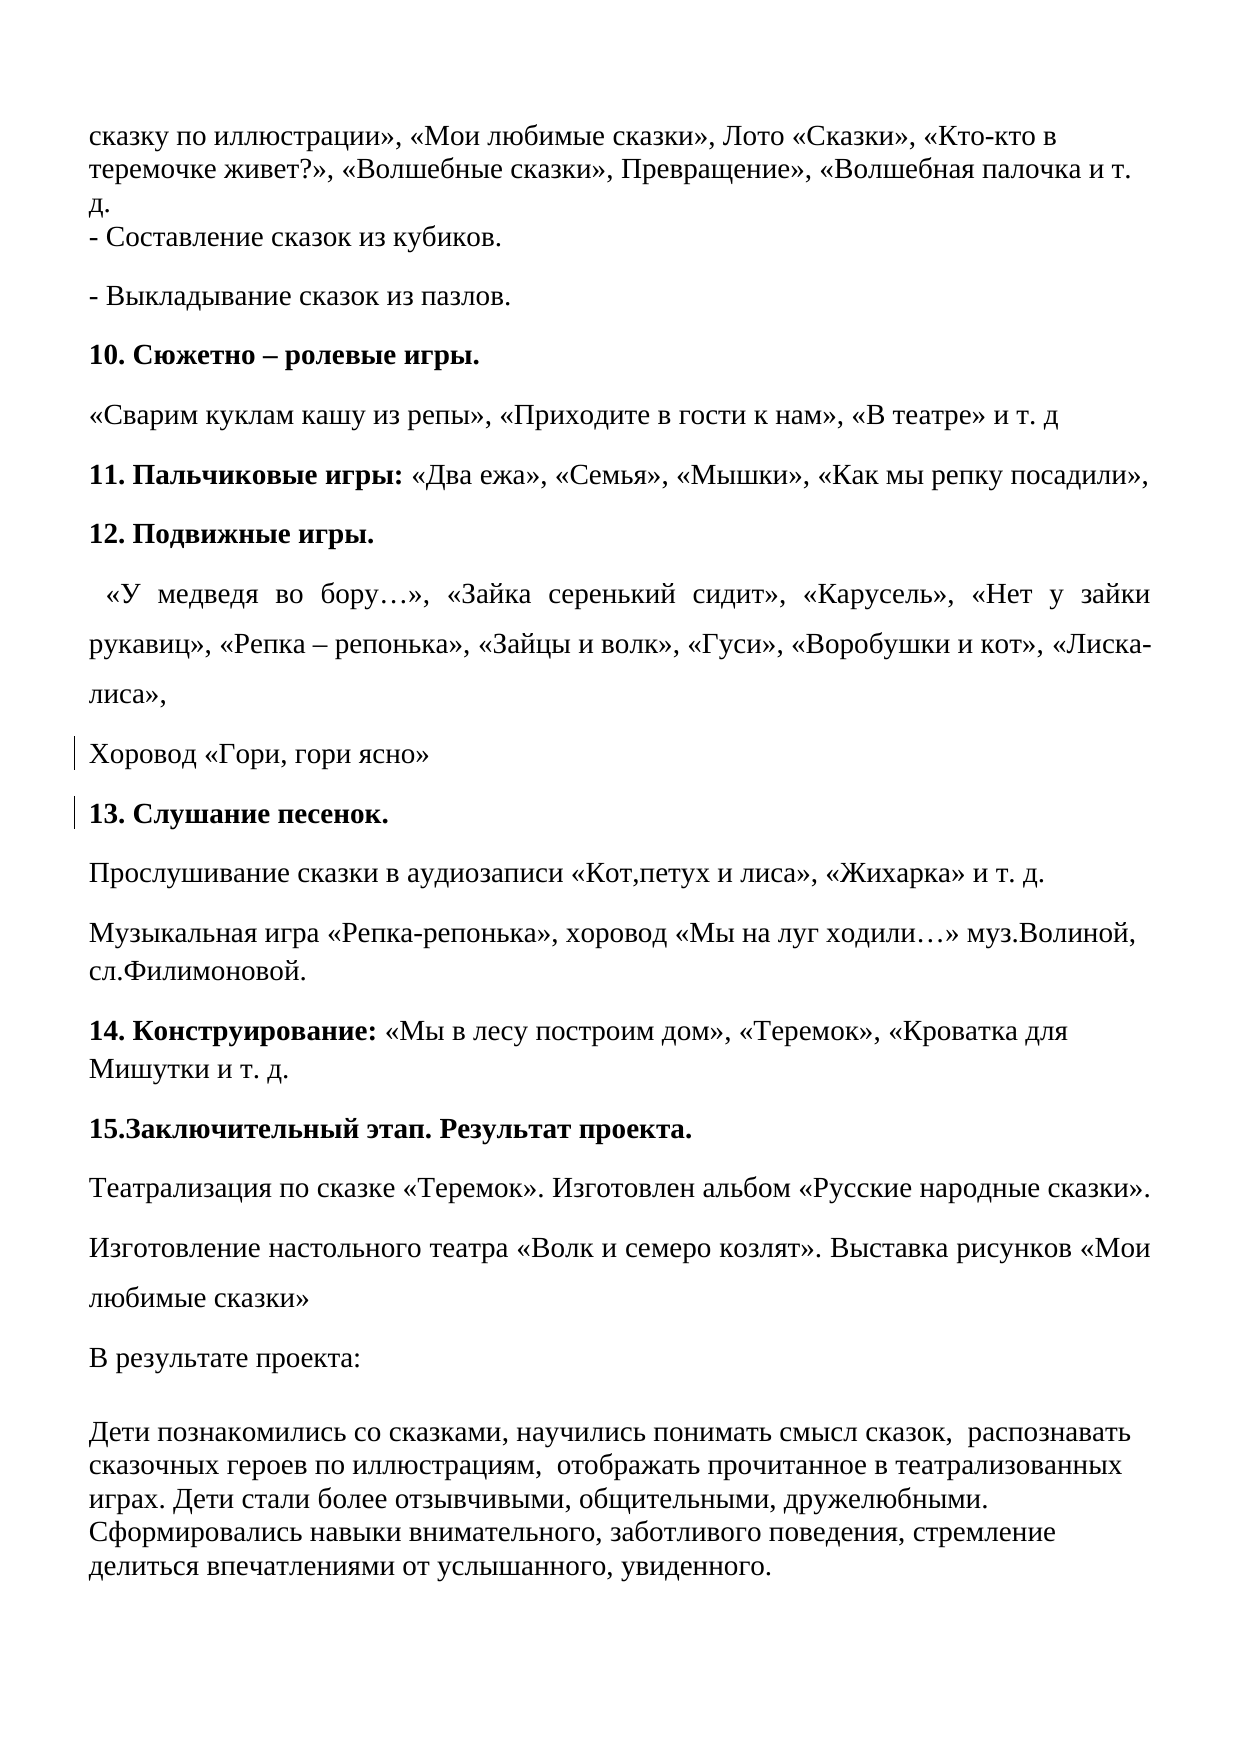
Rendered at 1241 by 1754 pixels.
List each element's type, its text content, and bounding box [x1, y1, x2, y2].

text 10. Сюжетно – ролевые игры. [89, 337, 1152, 371]
text «У медведя во бору…», «Зайка серенький сидит», «Карусель», «Нет у зайки рукавиц», «Репка – репонька», «Зайцы и волк», «Гуси», «Воробушки и кот», «Лиска-лиса», [89, 576, 1152, 710]
text - Составление сказок из кубиков. [89, 219, 1152, 252]
text Музыкальная игра «Репка-репонька», хоровод «Мы на луг ходили…» муз.Волиной, сл.Филимоновой. [89, 915, 1152, 987]
text «Сварим куклам кашу из репы», «Приходите в гости к нам», «В театре» и т. д [89, 397, 1152, 431]
text Изготовление настольного театра «Волк и семеро козлят». Выставка рисунков «Мои любимые сказки» [89, 1230, 1152, 1314]
text 11. Пальчиковые игры: «Два ежа», «Семья», «Мышки», «Как мы репку посадили», [89, 457, 1152, 490]
text 14. Конструирование: «Мы в лесу построим дом», «Теремок», «Кроватка для Мишутки и т. д. [89, 1013, 1152, 1085]
text 12. Подвижные игры. [89, 516, 1152, 550]
text Театрализация по сказке «Теремок». Изготовлен альбом «Русские народные сказки». [89, 1171, 1152, 1204]
text 15.Заключительный этап. Результат проекта. [89, 1111, 1152, 1144]
text В результате проекта: [89, 1340, 1152, 1374]
text Дети познакомились со сказками, научились понимать смысл сказок, распознавать сказочных героев по иллюстрациям, отображать прочитанное в театрализованных играх. Дети стали более отзывчивыми, общительными, дружелюбными. Сформировались навыки внимательного, заботливого поведения, стремление делиться впечатлениями от услышанного, увиденного. [89, 1414, 1152, 1582]
text Хоровод «Гори, гори ясно» [89, 736, 1152, 770]
text - Выкладывание сказок из пазлов. [89, 278, 1152, 312]
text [89, 118, 1152, 219]
text 13. Слушание песенок. [89, 796, 1152, 829]
text Прослушивание сказки в аудиозаписи «Кот,петух и лиса», «Жихарка» и т. д. [89, 856, 1152, 889]
